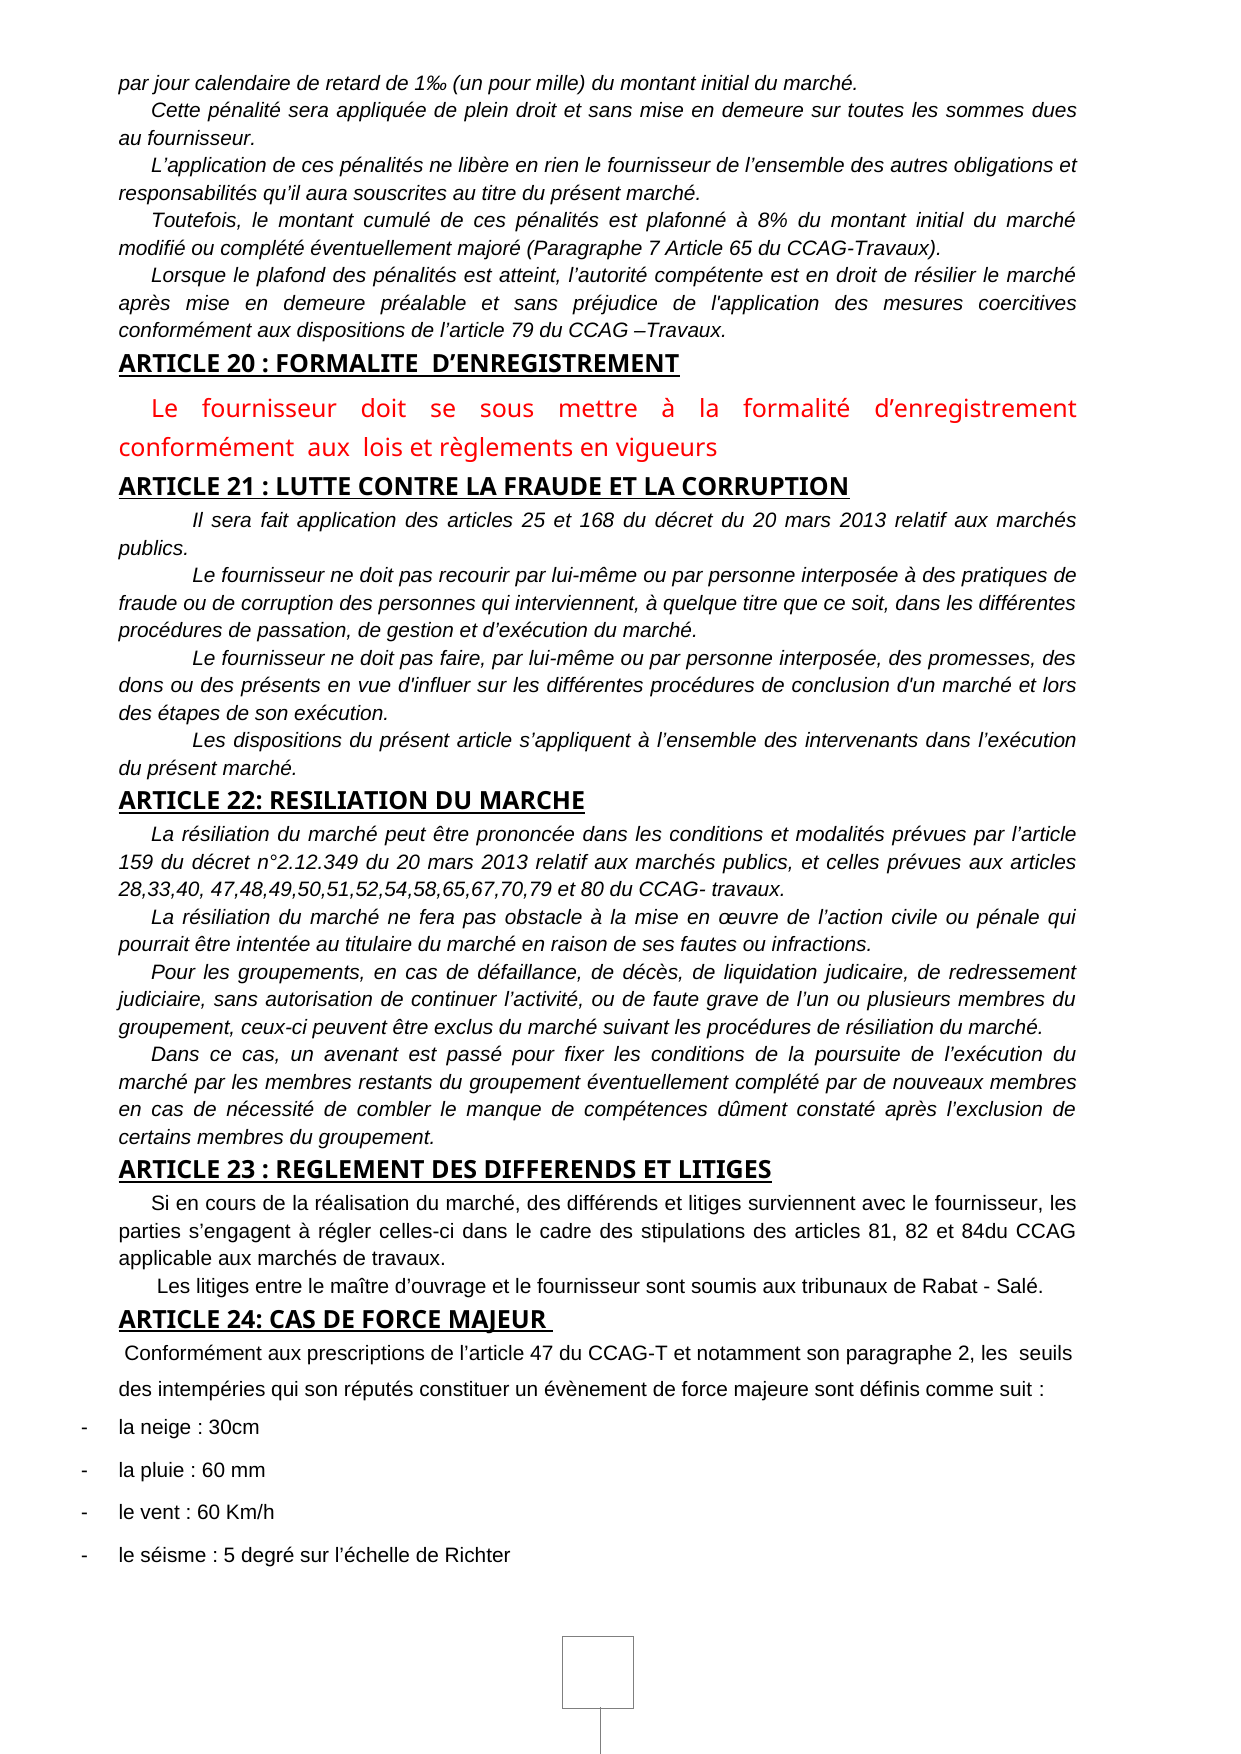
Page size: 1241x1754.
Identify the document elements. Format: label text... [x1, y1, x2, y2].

list la pluie : 60 mm [81, 1455, 1078, 1483]
text Il sera fait application des articles 25 et 168 du décret du 20 mars 2013 relatif aux marchés publics. [118, 508, 1078, 559]
text La résiliation du marché peut être prononcée dans les conditions et modalités prévues par l’article 159 du décret n°2.12.349 du 20 mars 2013 relatif aux marchés publics, et celles prévues aux articles 28,33,40, 47,48,49,50,51,52,54,58,65,67,70,79 et 80 du CCAG- travaux. [118, 822, 1078, 901]
text Le fournisseur ne doit pas recourir par lui-même ou par personne interposée à des pratiques de fraude ou de corruption des personnes qui interviennent, à quelque titre que ce soit, dans les différentes procédures de passation, de gestion et d’exécution du marché. [118, 563, 1078, 642]
text Si en cours de la réalisation du marché, des différends et litiges surviennent avec le fournisseur, les parties s’engagent à régler celles-ci dans le cadre des stipulations des articles 81, 82 et 84du CCAG applicable aux marchés de travaux. [118, 1191, 1078, 1270]
text Dans ce cas, un avenant est passé pour fixer les conditions de la poursuite de l’exécution du marché par les membres restants du groupement éventuellement complété par de nouveaux membres en cas de nécessité de combler le manque de compétences dûment constaté après l’exclusion de certains membres du groupement. [118, 1042, 1078, 1148]
text Le fournisseur ne doit pas faire, par lui-même ou par personne interposée, des promesses, des dons ou des présents en vue d'influer sur les différentes procédures de conclusion d'un marché et lors des étapes de son exécution. [118, 645, 1078, 724]
text Les dispositions du présent article s’appliquent à l’ensemble des intervenants dans l’exécution du présent marché. [118, 728, 1078, 779]
text Les litiges entre le maître d’ouvrage et le fournisseur sont soumis aux tribunaux de Rabat - Salé. [118, 1274, 1078, 1298]
text Lorsque le plafond des pénalités est atteint, l’autorité compétente est en droit de résilier le marché après mise en demeure préalable et sans préjudice de l'application des mesures coercitives conformément aux dispositions de l’article 79 du CCAG –Travaux. [118, 263, 1078, 342]
text Cette pénalité sera appliquée de plein droit et sans mise en demeure sur toutes les sommes dues au fournisseur. [118, 98, 1078, 150]
text ARTICLE 21 : LUTTE CONTRE LA FRAUDE ET LA CORRUPTION [118, 469, 1078, 503]
list le séisme : 5 degré sur l’échelle de Richter [81, 1540, 1078, 1568]
subtitle ARTICLE 22: RESILIATION DU MARCHE [118, 783, 1078, 817]
text Le fournisseur doit se sous mettre à la formalité d’enregistrement conformément aux lois et règlements en vigueurs [118, 390, 1078, 464]
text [118, 71, 1078, 95]
list le vent : 60 Km/h [81, 1497, 1078, 1526]
text ARTICLE 23 : REGLEMENT DES DIFFERENDS ET LITIGES [118, 1152, 1078, 1186]
list la neige : 30cm [81, 1412, 1078, 1441]
text Pour les groupements, en cas de défaillance, de décès, de liquidation judicaire, de redressement judiciaire, sans autorisation de continuer l’activité, ou de faute grave de l’un ou plusieurs membres du groupement, ceux-ci peuvent être exclus du marché suivant les procédures de résiliation du marché. [118, 959, 1078, 1038]
subtitle ARTICLE 20 : FORMALITE D’ENREGISTREMENT [118, 346, 1078, 380]
text Toutefois, le montant cumulé de ces pénalités est plafonné à 8% du montant initial du marché modifié ou complété éventuellement majoré (Paragraphe 7 Article 65 du CCAG-Travaux). [118, 208, 1078, 260]
text L’application de ces pénalités ne libère en rien le fournisseur de l’ensemble des autres obligations et responsabilités qu’il aura souscrites au titre du présent marché. [118, 153, 1078, 205]
text La résiliation du marché ne fera pas obstacle à la mise en œuvre de l’action civile ou pénale qui pourrait être intentée au titulaire du marché en raison de ses fautes ou infractions. [118, 904, 1078, 956]
text Conformément aux prescriptions de l’article 47 du CCAG-T et notamment son paragraphe 2, les seuils des intempéries qui son réputés constituer un évènement de force majeure sont définis comme suit : [118, 1340, 1078, 1400]
subtitle ARTICLE 24: CAS DE FORCE MAJEUR [118, 1301, 1078, 1335]
